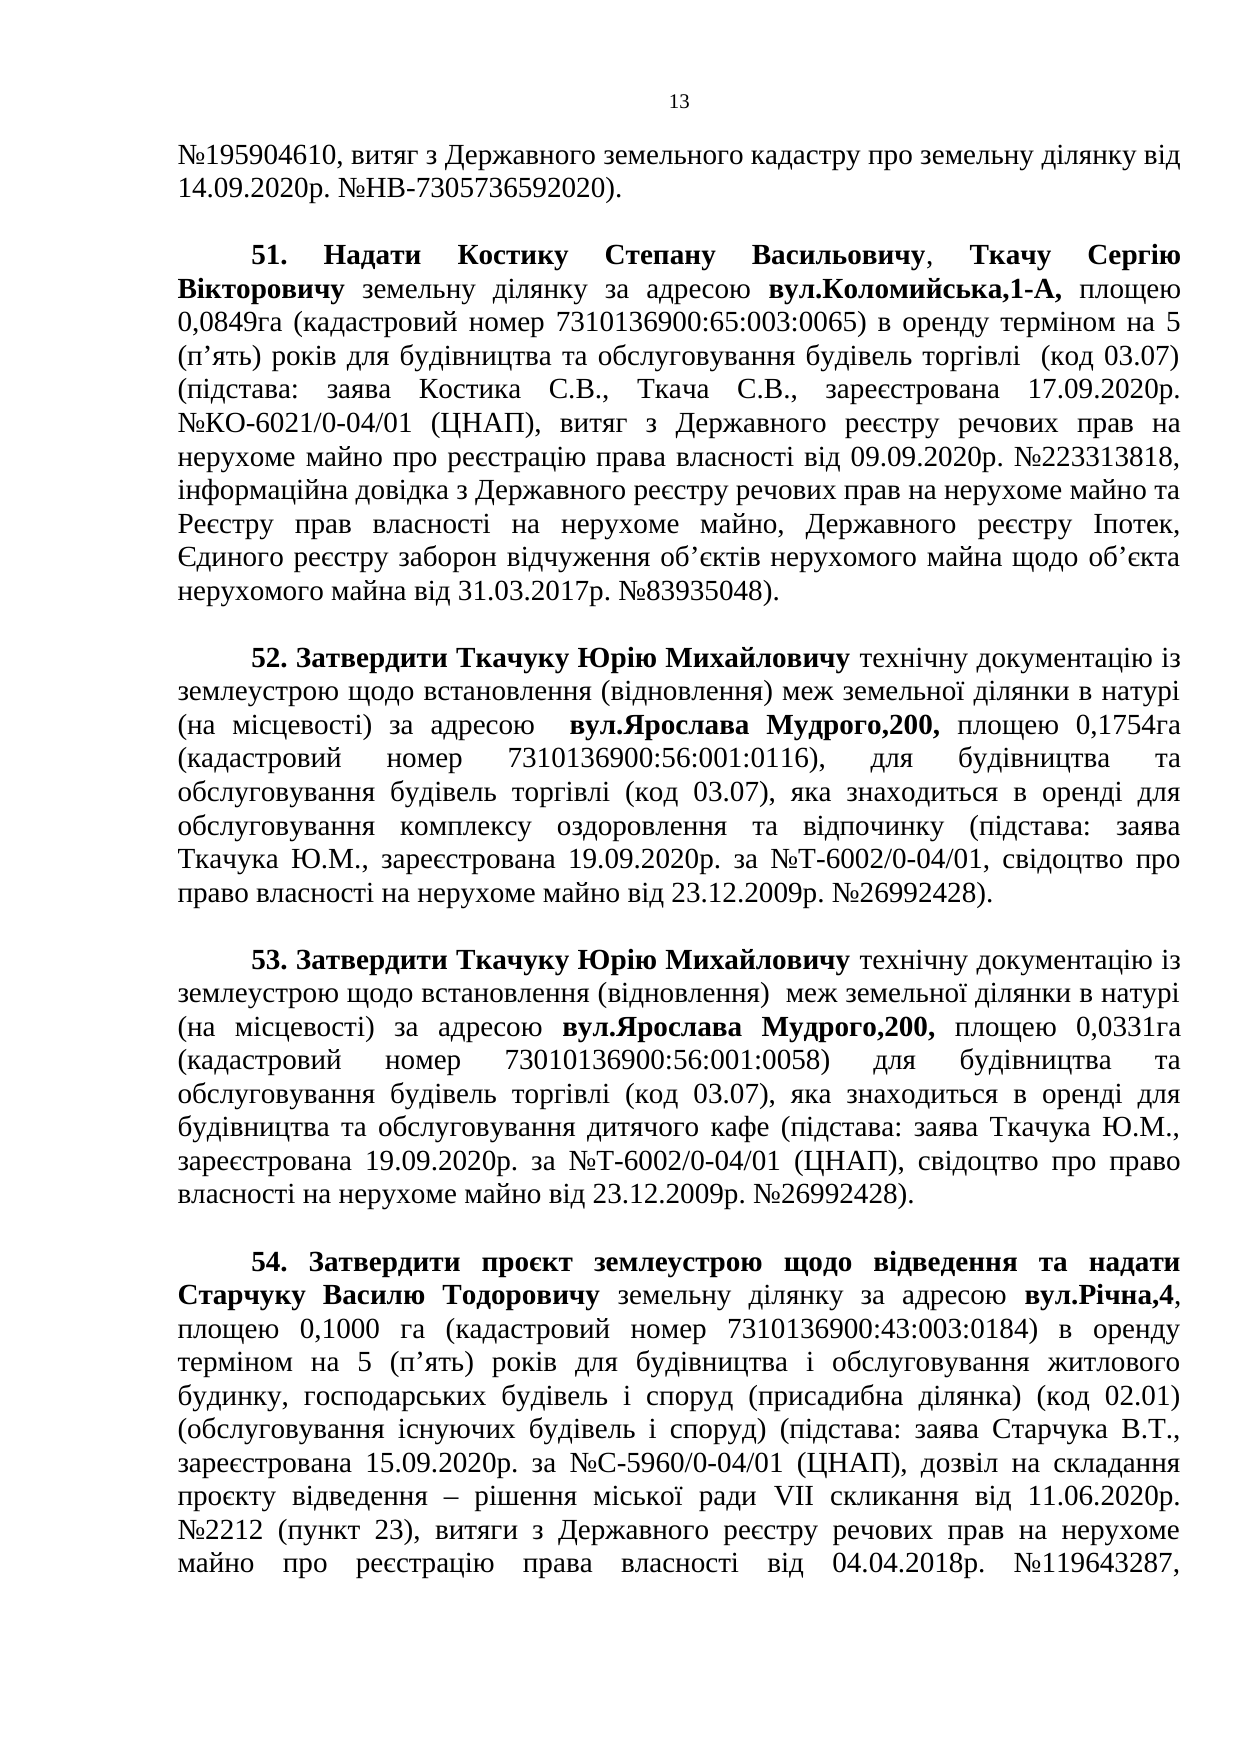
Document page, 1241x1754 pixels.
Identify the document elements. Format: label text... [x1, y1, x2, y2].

text 51. Надати Костику Степану Васильовичу, Ткачу Сергію Вікторовичу земельну ділянку за адресою вул.Коломийська,1-А, площею 0,0849га (кадастровий номер 7310136900:65:003:0065) в оренду терміном на 5 (п’ять) років для будівництва та обслуговування будівель торгівлі (код 03.07) (підстава: заява Костика С.В., Ткача С.В., зареєстрована 17.09.2020р. №КО-6021/0-04/01 (ЦНАП), витяг з Державного реєстру речових прав на нерухоме майно про реєстрацію права власності від 09.09.2020р. №223313818, інформаційна довідка з Державного реєстру речових прав на нерухоме майно та Реєстру прав власності на нерухоме майно, Державного реєстру Іпотек, Єдиного реєстру заборон відчуження об’єктів нерухомого майна щодо об’єкта нерухомого майна від 31.03.2017р. №83935048). [177, 237, 1181, 606]
text 52. Затвердити Ткачуку Юрію Михайловичу технічну документацію із землеустрою щодо встановлення (відновлення) меж земельної ділянки в натурі (на місцевості) за адресою вул.Ярослава Мудрого,200, площею 0,1754га (кадастровий номер 7310136900:56:001:0116), для будівництва та обслуговування будівель торгівлі (код 03.07), яка знаходиться в оренді для обслуговування комплексу оздоровлення та відпочинку (підстава: заява Ткачука Ю.М., зареєстрована 19.09.2020р. за №Т-6002/0-04/01, свідоцтво про право власності на нерухоме майно від 23.12.2009р. №26992428). [177, 640, 1181, 908]
text 53. Затвердити Ткачуку Юрію Михайловичу технічну документацію із землеустрою щодо встановлення (відновлення) меж земельної ділянки в натурі (на місцевості) за адресою вул.Ярослава Мудрого,200, площею 0,0331га (кадастровий номер 73010136900:56:001:0058) для будівництва та обслуговування будівель торгівлі (код 03.07), яка знаходиться в оренді для будівництва та обслуговування дитячого кафе (підстава: заява Ткачука Ю.М., зареєстрована 19.09.2020р. за №Т-6002/0-04/01 (ЦНАП), свідоцтво про право власності на нерухоме майно від 23.12.2009р. №26992428). [177, 942, 1181, 1210]
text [177, 1244, 1181, 1579]
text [177, 137, 1181, 204]
